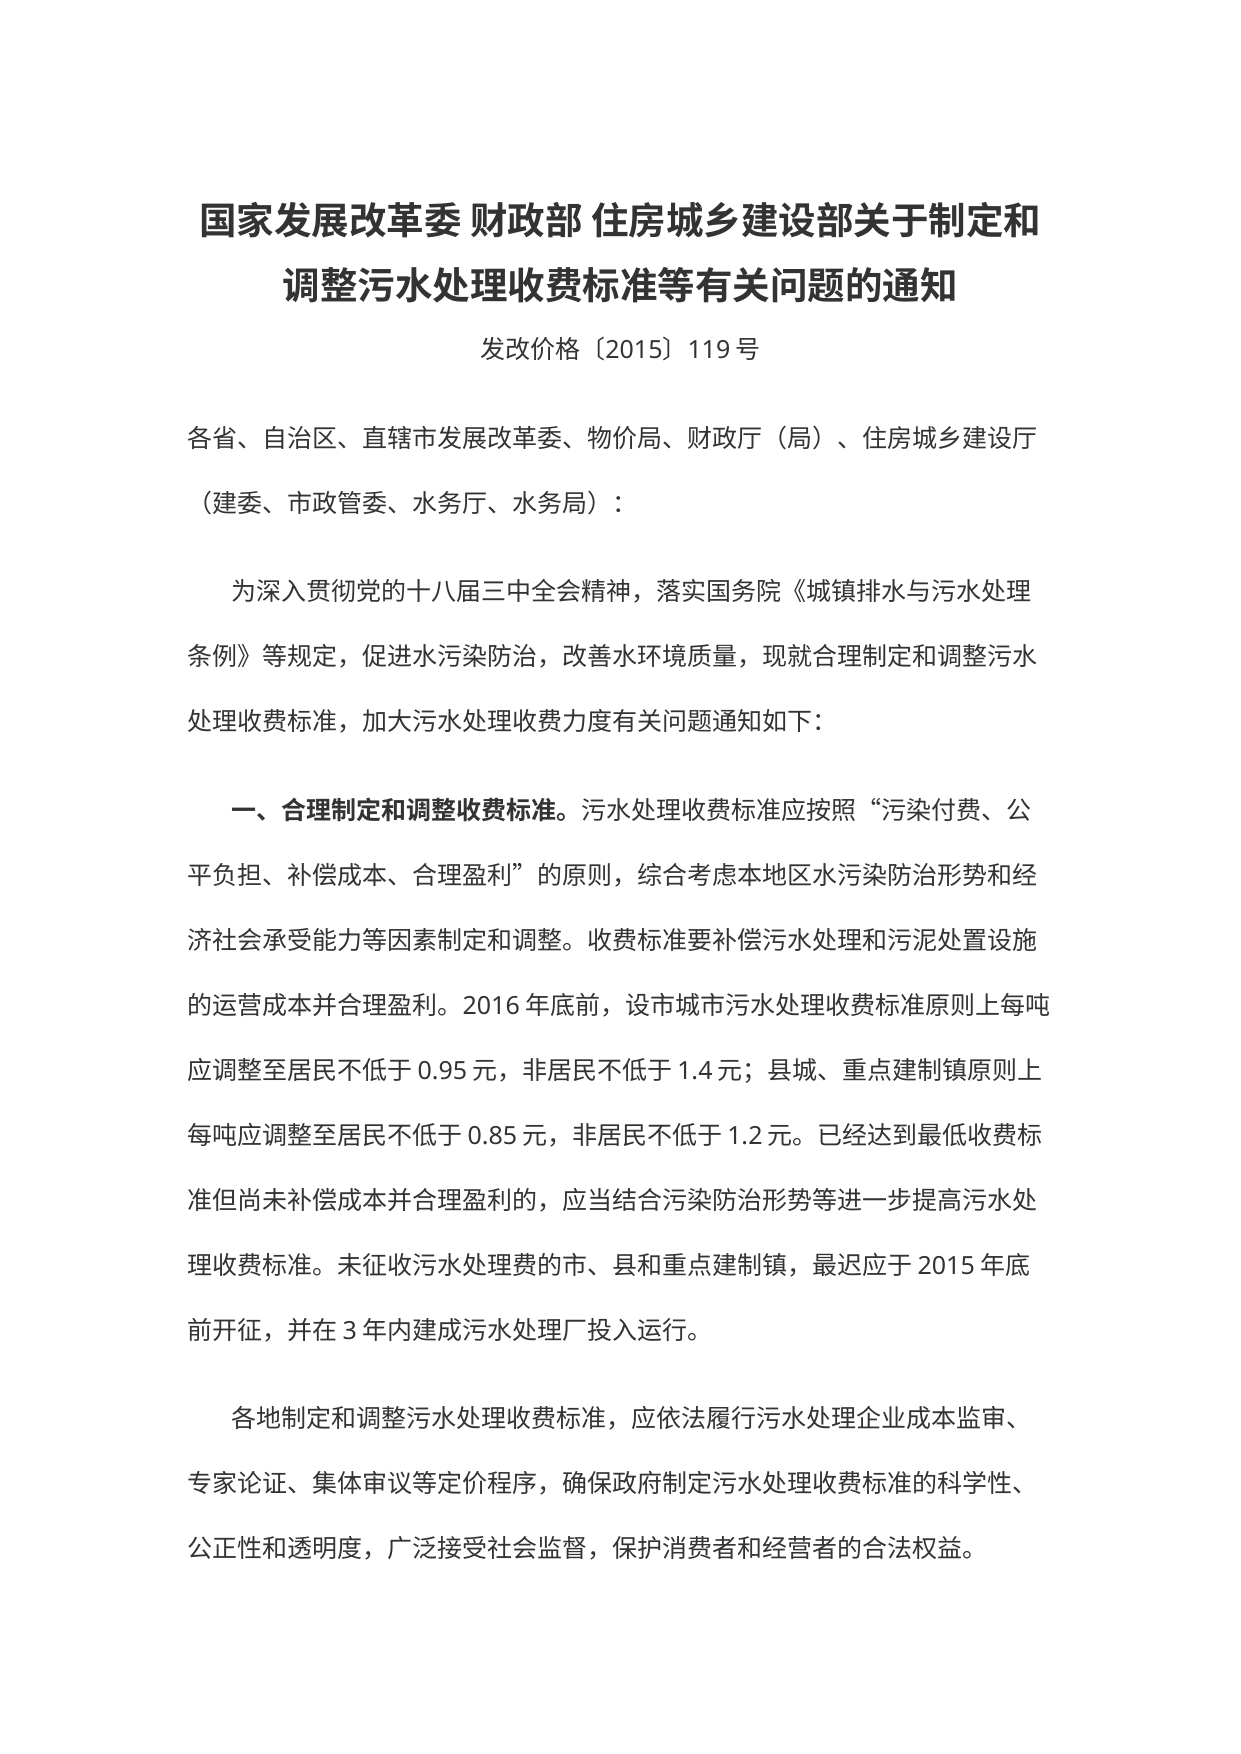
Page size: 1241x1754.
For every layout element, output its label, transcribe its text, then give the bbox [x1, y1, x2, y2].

text 各省、自治区、直辖市发展改革委、物价局、财政厅（局）、住房城乡建设厅（建委、市政管委、水务厅、水务局）： [187, 404, 1053, 534]
text 国家发展改革委 财政部 住房城乡建设部关于制定和调整污水处理收费标准等有关问题的通知 发改价格〔2015〕119号 [187, 185, 1053, 380]
text 各地制定和调整污水处理收费标准，应依法履行污水处理企业成本监审、专家论证、集体审议等定价程序，确保政府制定污水处理收费标准的科学性、公正性和透明度，广泛接受社会监督，保护消费者和经营者的合法权益。 [187, 1384, 1053, 1579]
text 一、合理制定和调整收费标准。污水处理收费标准应按照“污染付费、公平负担、补偿成本、合理盈利”的原则，综合考虑本地区水污染防治形势和经济社会承受能力等因素制定和调整。收费标准要补偿污水处理和污泥处置设施的运营成本并合理盈利。2016年底前，设市城市污水处理收费标准原则上每吨应调整至居民不低于0.95元，非居民不低于1.4元；县城、重点建制镇原则上每吨应调整至居民不低于0.85元，非居民不低于1.2元。已经达到最低收费标准但尚未补偿成本并合理盈利的，应当结合污染防治形势等进一步提高污水处理收费标准。未征收污水处理费的市、县和重点建制镇，最迟应于2015年底前开征，并在3年内建成污水处理厂投入运行。 [187, 776, 1053, 1361]
text 为深入贯彻党的十八届三中全会精神，落实国务院《城镇排水与污水处理条例》等规定，促进水污染防治，改善水环境质量，现就合理制定和调整污水处理收费标准，加大污水处理收费力度有关问题通知如下： [187, 557, 1053, 752]
